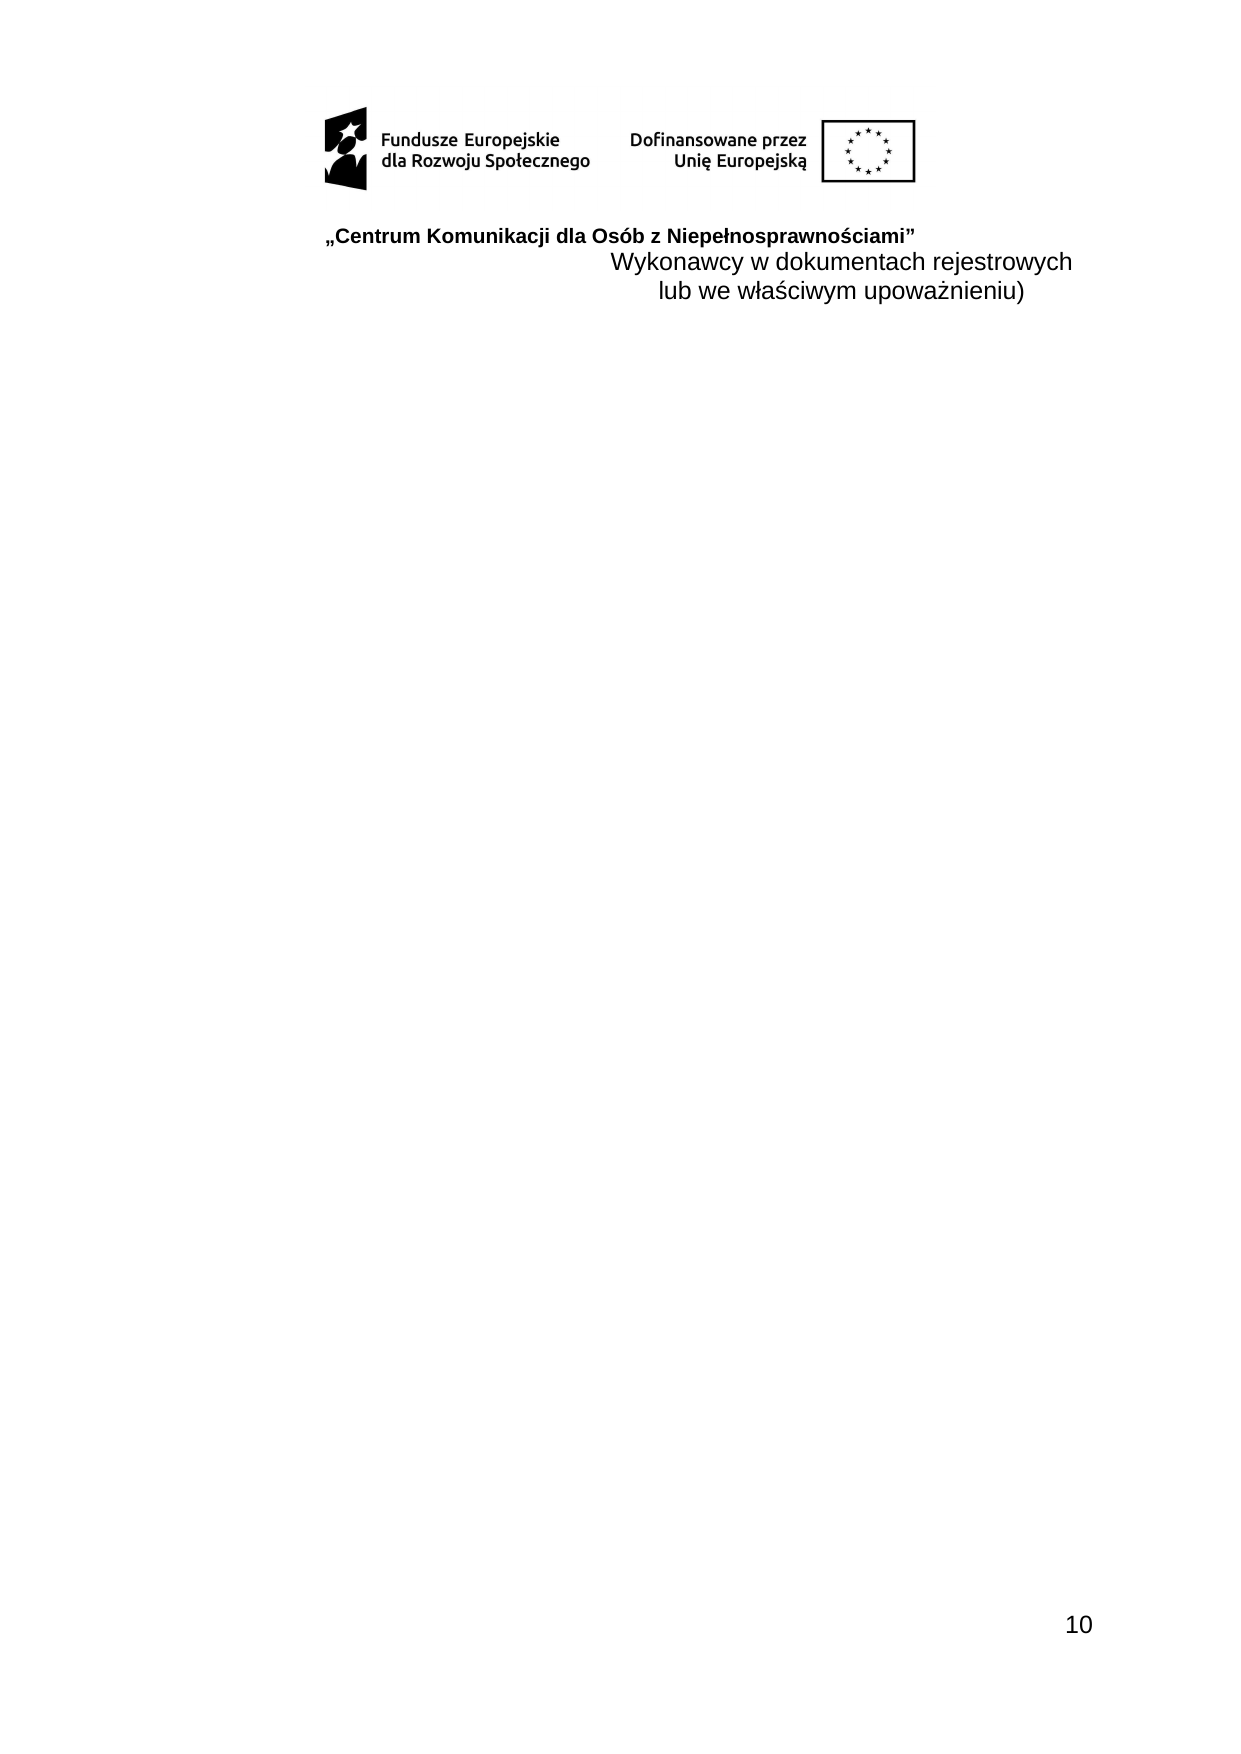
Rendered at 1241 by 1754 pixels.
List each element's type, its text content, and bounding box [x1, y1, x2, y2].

picture [304, 86, 936, 211]
